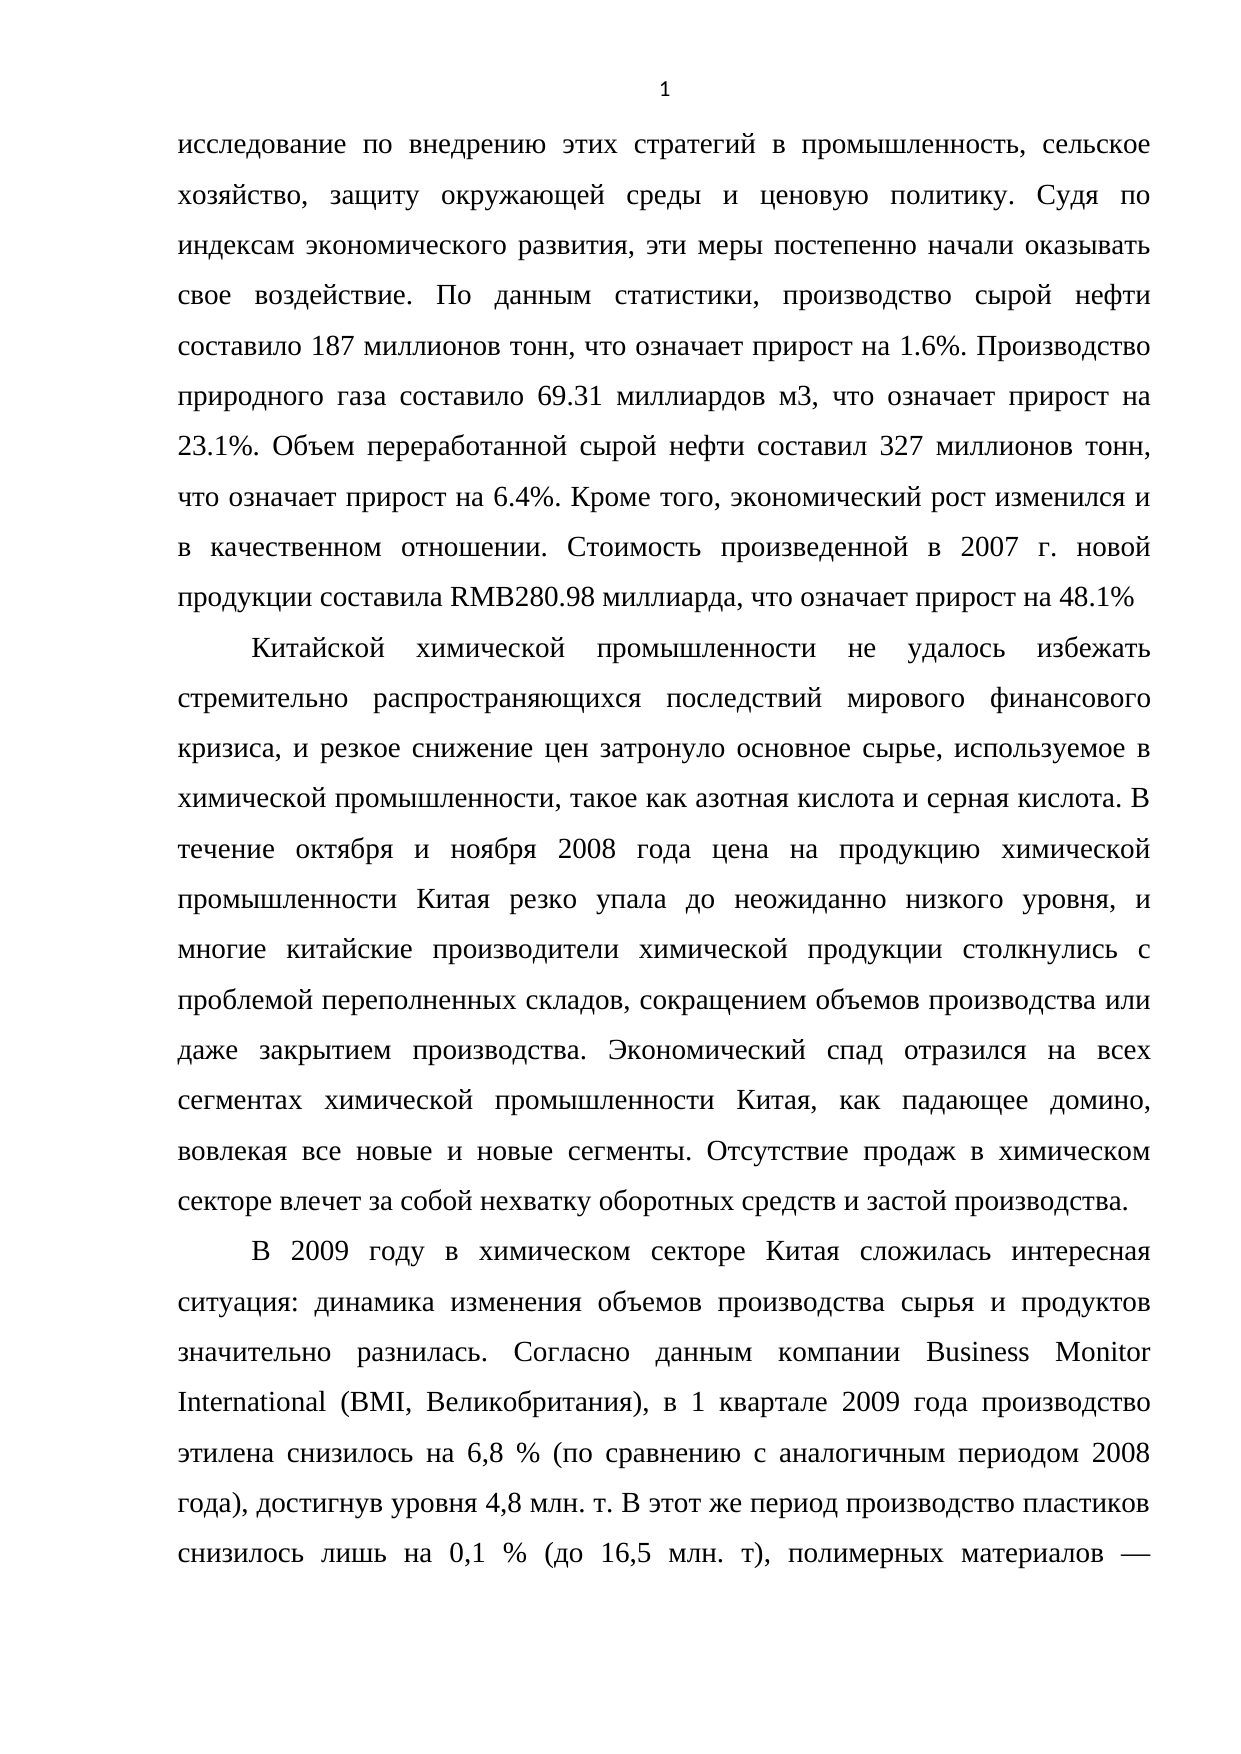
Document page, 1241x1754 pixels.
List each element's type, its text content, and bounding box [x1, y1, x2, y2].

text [177, 127, 1152, 613]
text Китайской химической промышленности не удалось избежать стремительно распространяющихся последствий мирового финансового кризиса, и резкое снижение цен затронуло основное сырье, используемое в химической промышленности, такое как азотная кислота и серная кислота. В течение октября и ноября 2008 года цена на продукцию химической промышленности Китая резко упала до неожиданно низкого уровня, и многие китайские производители химической продукции столкнулись с проблемой переполненных складов, сокращением объемов производства или даже закрытием производства. Экономический спад отразился на всех сегментах химической промышленности Китая, как падающее домино, вовлекая все новые и новые сегменты. Отсутствие продаж в химическом секторе влечет за собой нехватку оборотных средств и застой производства. [177, 630, 1152, 1217]
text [177, 1233, 1152, 1569]
